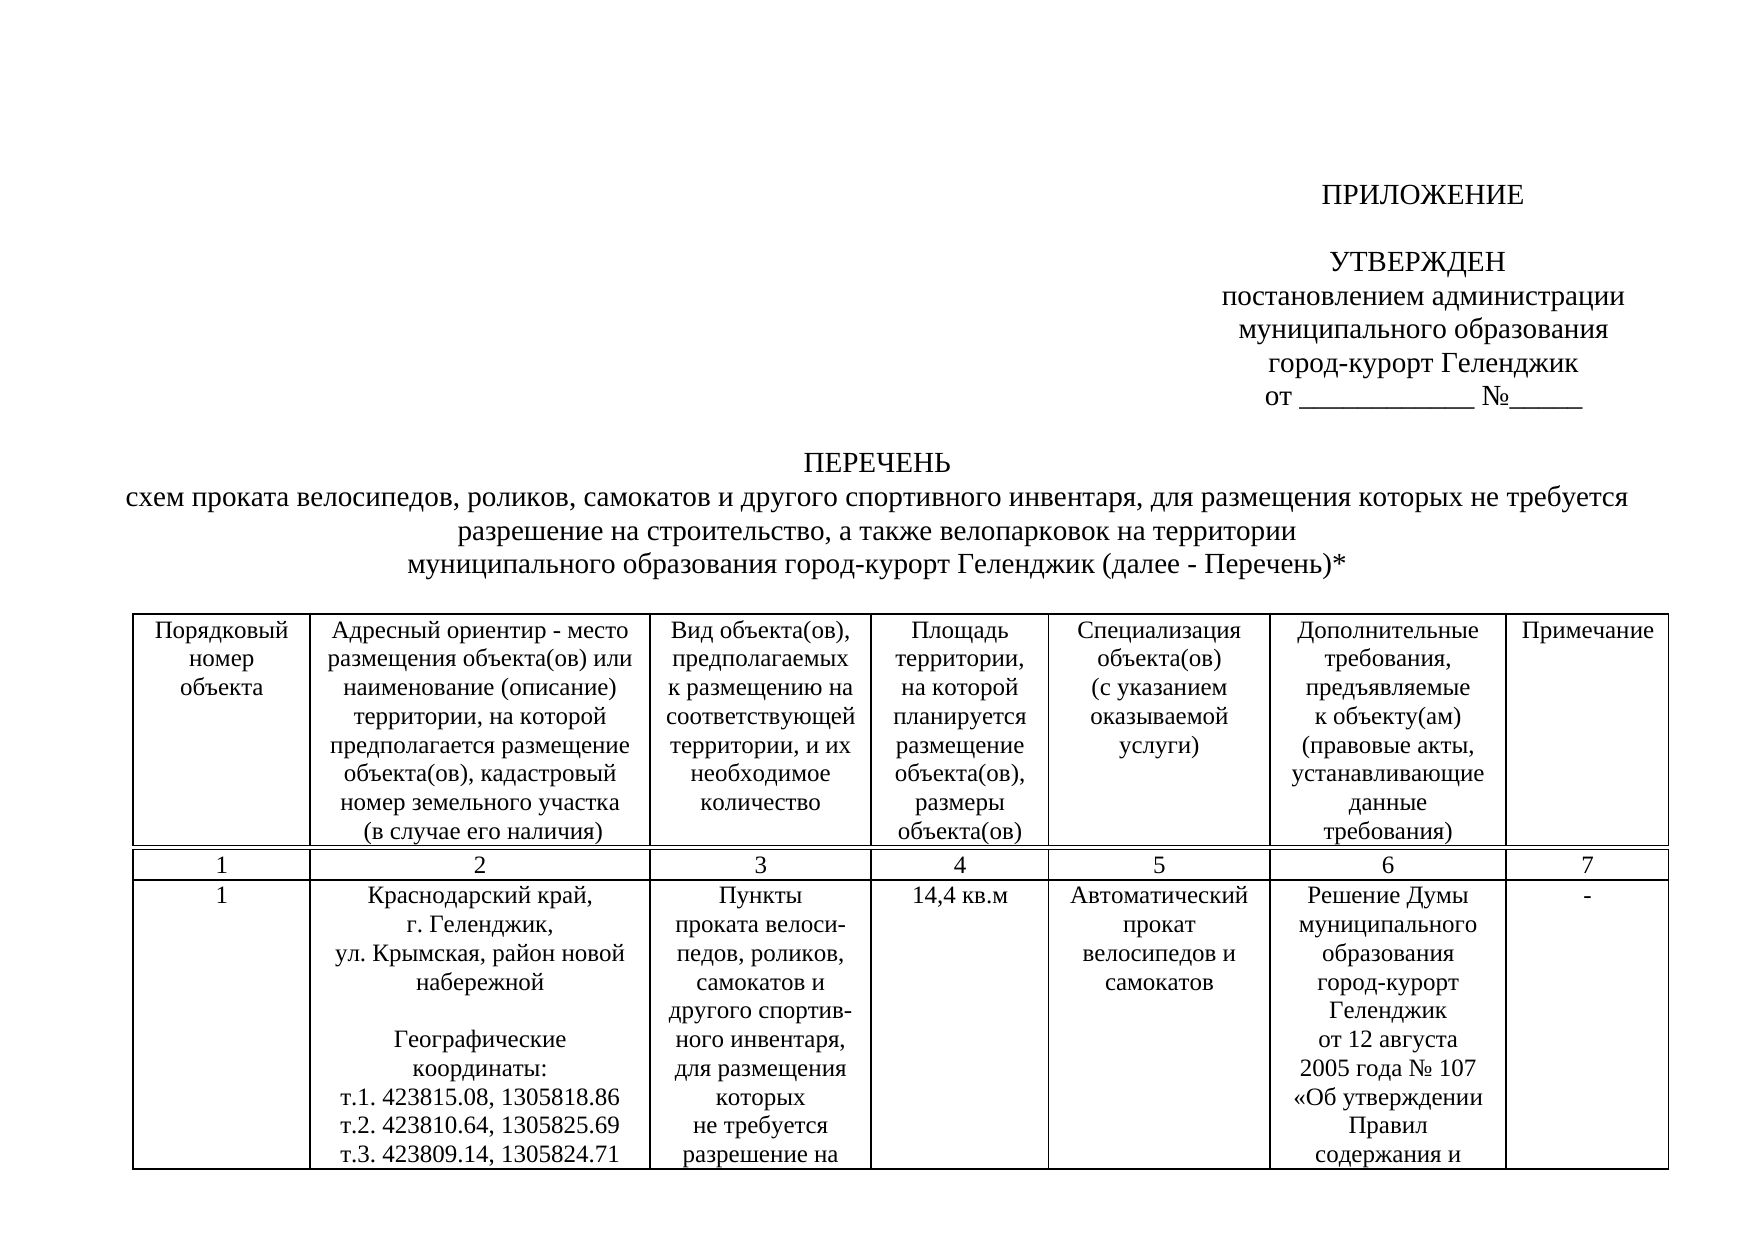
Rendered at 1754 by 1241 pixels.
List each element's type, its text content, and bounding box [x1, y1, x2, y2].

table_header Площадь территории, на которой планируется размещение объекта(ов), размеры объекта(ов) [872, 615, 1048, 845]
table_header 3 [651, 850, 870, 879]
text схем проката велосипедов, роликов, самокатов и другого спортивного инвентаря, для размещения которых не требуется разрешение на строительство, а также велопарковок на территории [118, 479, 1636, 546]
table_header 6 [1271, 850, 1505, 879]
text постановлением администрации [1211, 278, 1636, 311]
table_header 1 [134, 850, 309, 879]
table_cell 14,4 кв.м [872, 881, 1048, 1168]
table_header 5 [1049, 850, 1269, 879]
table_cell - [1507, 881, 1668, 1168]
table_header 4 [872, 850, 1048, 879]
table_header Адресный ориентир - место размещения объекта(ов) или наименование (описание) территории, на которой предполагается размещение объекта(ов), кадастровый номер земельного участка (в случае его наличия) [311, 615, 649, 845]
text город-курорт Геленджик [1211, 345, 1636, 378]
table_header Дополнительные требования, предъявляемые к объекту(ам) (правовые акты, устанавливающие данные требования) [1271, 615, 1505, 845]
text муниципального образования город-курорт Геленджик (далее - Перечень)* [118, 546, 1636, 580]
table_header 2 [311, 850, 649, 879]
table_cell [1271, 881, 1505, 1168]
table_cell 1 [134, 881, 309, 1168]
table_header Вид объекта(ов), предполагаемых к размещению на соответствующей территории, и их необходимое количество [651, 615, 870, 845]
text УТВЕРЖДЕН [1329, 244, 1636, 278]
table_header Порядковый номер объекта [134, 615, 309, 845]
text ПЕРЕЧЕНЬ [118, 446, 1636, 479]
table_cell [311, 881, 649, 1168]
table_header Специализация объекта(ов) (с указанием оказываемой услуги) [1049, 615, 1269, 845]
text от ____________ №_____ [1211, 378, 1636, 412]
text ПРИЛОЖЕНИЕ [1314, 177, 1636, 211]
text муниципального образования [1211, 311, 1636, 345]
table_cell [651, 881, 870, 1168]
table_header Примечание [1507, 615, 1668, 845]
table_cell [1049, 881, 1269, 1168]
table_header 7 [1507, 850, 1668, 879]
